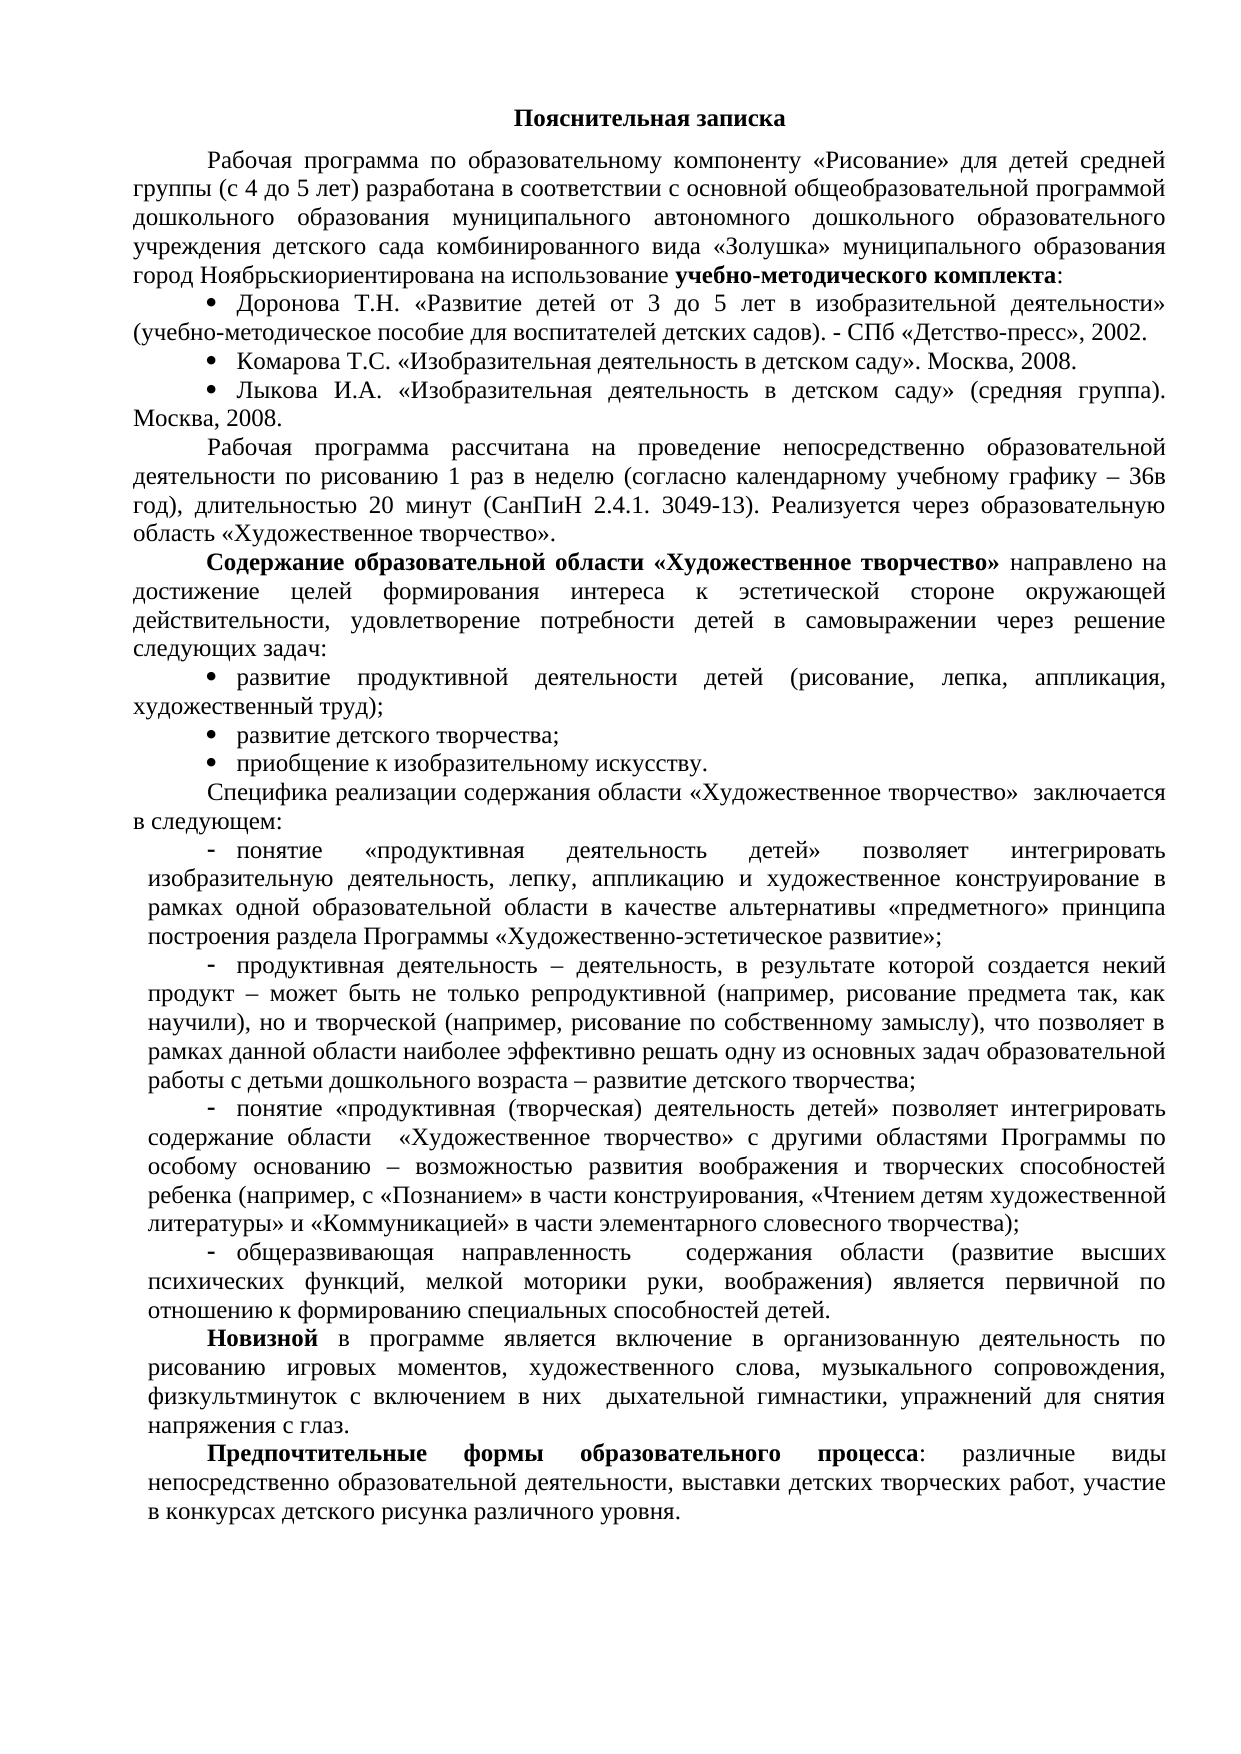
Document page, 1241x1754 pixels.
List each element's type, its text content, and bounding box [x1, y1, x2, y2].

list Доронова Т.Н. «Развитие детей от 3 до 5 лет в изобразительной деятельности» (учебно-методическое пособие для воспитателей детских садов). - СПб «Детство-пресс», 2002. [133, 288, 1167, 346]
list развитие продуктивной деятельности детей (рисование, лепка, аппликация, художественный труд); [133, 662, 1167, 720]
list понятие «продуктивная (творческая) деятельность детей» позволяет интегрировать содержание области «Художественное творчество» с другими областями Программы по особому основанию – возможностью развития воображения и творческих способностей ребенка (например, с «Познанием» в части конструирования, «Чтением детям художественной литературы» и «Коммуникацией» в части элементарного словесного творчества); [148, 1093, 1167, 1237]
text Новизной в программе является включение в организованную деятельность по рисованию игровых моментов, художественного слова, музыкального сопровождения, физкультминуток с включением в них дыхательной гимнастики, упражнений для снятия напряжения с глаз. [148, 1323, 1167, 1438]
text Пояснительная записка [133, 103, 1167, 132]
text Содержание образовательной области «Художественное творчество» направлено на достижение целей формирования интереса к эстетической стороне окружающей действительности, удовлетворение потребности детей в самовыражении через решение следующих задач: [133, 547, 1167, 662]
list приобщение к изобразительному искусству. [133, 748, 1167, 777]
text Рабочая программа по образовательному компоненту «Рисование» для детей средней группы (с 4 до 5 лет) разработана в соответствии с основной общеобразовательной программой дошкольного образования муниципального автономного дошкольного образовательного учреждения детского сада комбинированного вида «Золушка» муниципального образования город Ноябрьскиориентирована на использование учебно-методического комплекта: [133, 145, 1167, 288]
list продуктивная деятельность – деятельность, в результате которой создается некий продукт – может быть не только репродуктивной (например, рисование предмета так, как научили), но и творческой (например, рисование по собственному замыслу), что позволяет в рамках данной области наиболее эффективно решать одну из основных задач образовательной работы с детьми дошкольного возраста – развитие детского творчества; [148, 950, 1167, 1093]
list Комарова Т.С. «Изобразительная деятельность в детском саду». Москва, 2008. [133, 346, 1167, 375]
text Специфика реализации содержания области «Художественное творчество» заключается в следующем: [133, 777, 1167, 835]
list понятие «продуктивная деятельность детей» позволяет интегрировать изобразительную деятельность, лепку, аппликацию и художественное конструирование в рамках одной образовательной области в качестве альтернативы «предметного» принципа построения раздела Программы «Художественно-эстетическое развитие»; [148, 835, 1167, 950]
list общеразвивающая направленность содержания области (развитие высших психических функций, мелкой моторики руки, воображения) является первичной по отношению к формированию специальных способностей детей. [148, 1237, 1167, 1323]
list развитие детского творчества; [133, 720, 1167, 748]
text Рабочая программа рассчитана на проведение непосредственно образовательной деятельности по рисованию 1 раз в неделю (согласно календарному учебному графику – 36в год), длительностью 20 минут (СанПиН 2.4.1. 3049-13). Реализуется через образовательную область «Художественное творчество». [133, 432, 1167, 547]
list Лыкова И.А. «Изобразительная деятельность в детском саду» (средняя группа). Москва, 2008. [133, 375, 1167, 432]
text Предпочтительные формы образовательного процесса: различные виды непосредственно образовательной деятельности, выставки детских творческих работ, участие в конкурсах детского рисунка различного уровня. [148, 1438, 1167, 1525]
